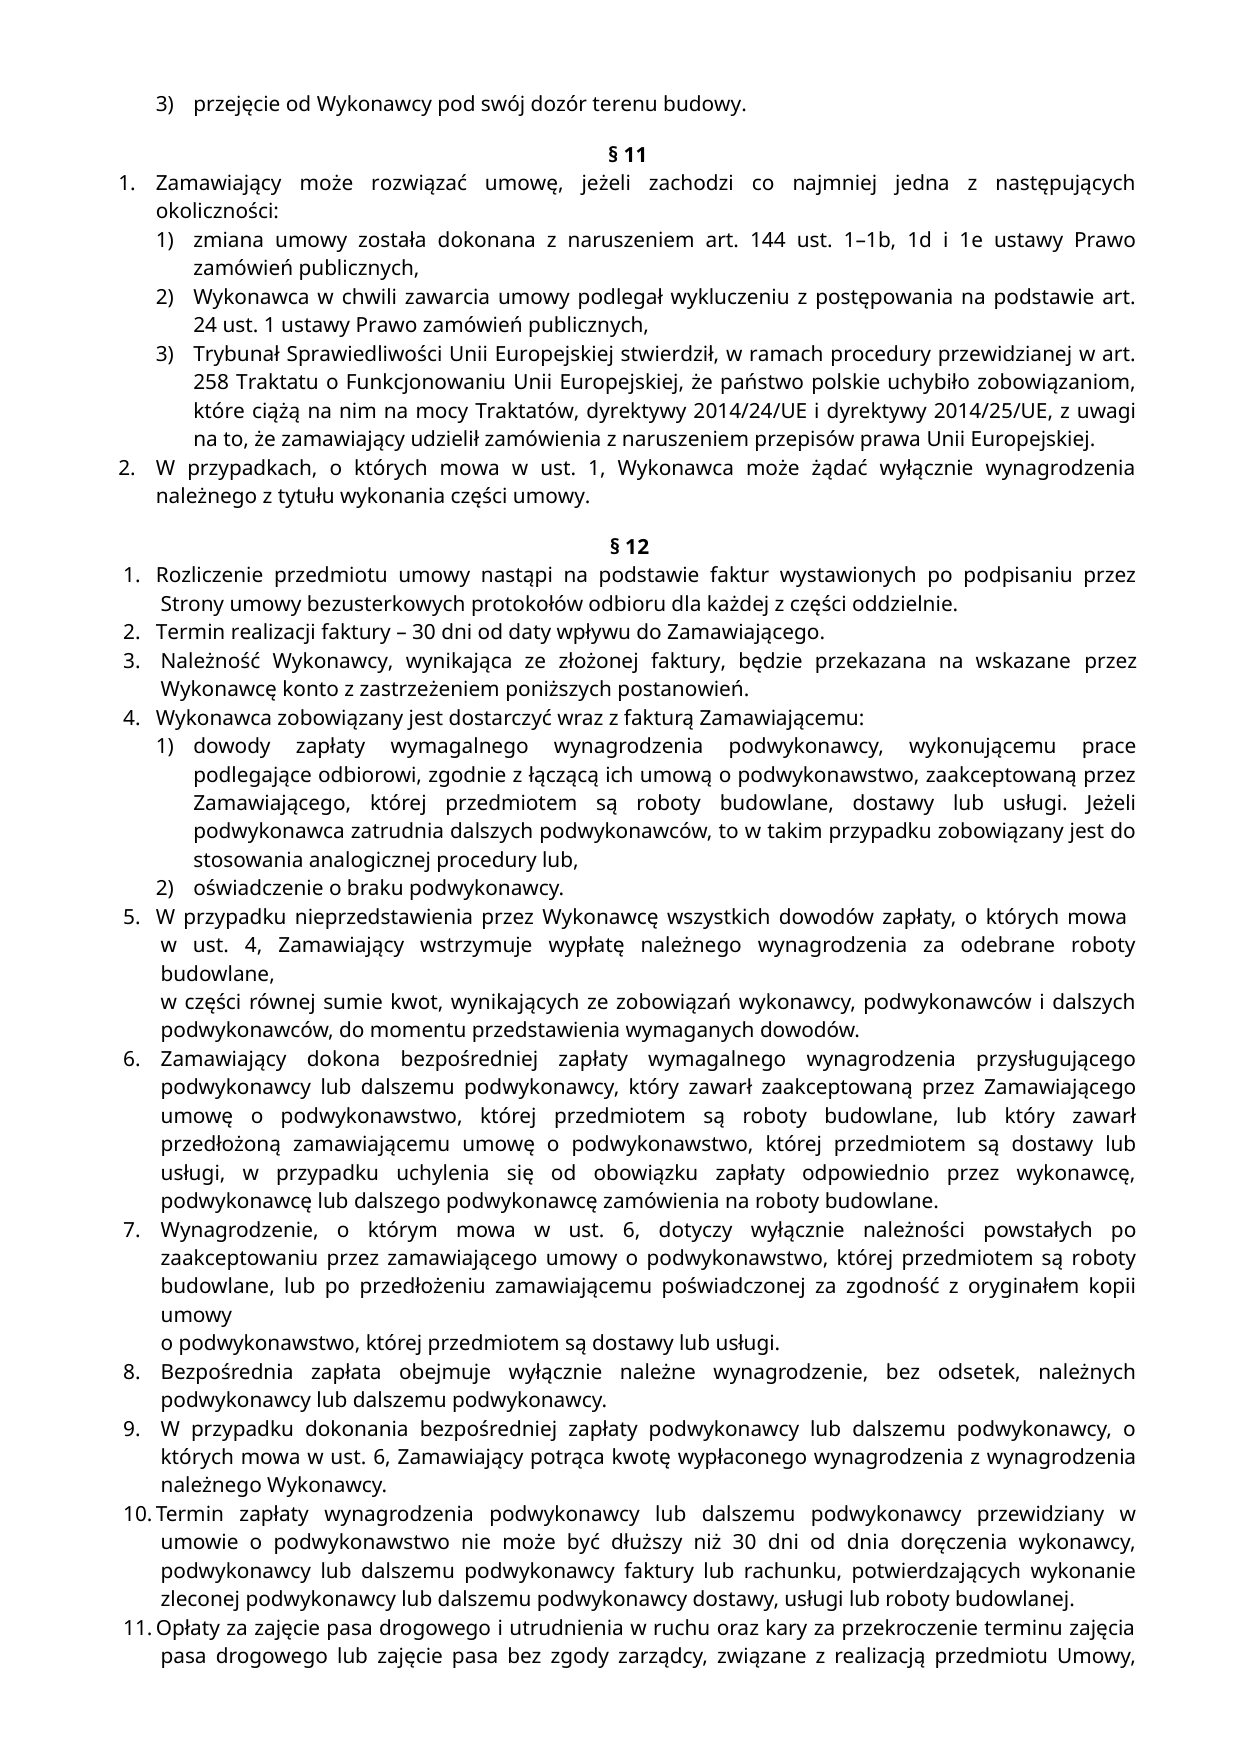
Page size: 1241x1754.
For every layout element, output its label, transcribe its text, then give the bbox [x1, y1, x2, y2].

text § 11 [118, 140, 1137, 168]
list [123, 1613, 1137, 1670]
list dowody zapłaty wymagalnego wynagrodzenia podwykonawcy, wykonującemu prace podlegające odbiorowi, zgodnie z łączącą ich umową o podwykonawstwo, zaakceptowaną przez Zamawiającego, której przedmiotem są roboty budowlane, dostawy lub usługi. Jeżeli podwykonawca zatrudnia dalszych podwykonawców, to w takim przypadku zobowiązany jest do stosowania analogicznej procedury lub, [156, 731, 1137, 873]
list Wykonawca w chwili zawarcia umowy podlegał wykluczeniu z postępowania na podstawie art. 24 ust. 1 ustawy Prawo zamówień publicznych, [156, 282, 1137, 339]
list W przypadku dokonania bezpośredniej zapłaty podwykonawcy lub dalszemu podwykonawcy, o których mowa w ust. 6, Zamawiający potrąca kwotę wypłaconego wynagrodzenia z wynagrodzenia należnego Wykonawcy. [123, 1414, 1137, 1499]
list Termin realizacji faktury – 30 dni od daty wpływu do Zamawiającego. [123, 617, 1137, 646]
list W przypadkach, o których mowa w ust. 1, Wykonawca może żądać wyłącznie wynagrodzenia należnego z tytułu wykonania części umowy. [118, 453, 1137, 509]
list Termin zapłaty wynagrodzenia podwykonawcy lub dalszemu podwykonawcy przewidziany w umowie o podwykonawstwo nie może być dłuższy niż 30 dni od dnia doręczenia wykonawcy, podwykonawcy lub dalszemu podwykonawcy faktury lub rachunku, potwierdzających wykonanie zleconej podwykonawcy lub dalszemu podwykonawcy dostawy, usługi lub roboty budowlanej. [123, 1499, 1137, 1613]
list Wynagrodzenie, o którym mowa w ust. 6, dotyczy wyłącznie należności powstałych po zaakceptowaniu przez zamawiającego umowy o podwykonawstwo, której przedmiotem są roboty budowlane, lub po przedłożeniu zamawiającemu poświadczonej za zgodność z oryginałem kopii umowy o podwykonawstwo, której przedmiotem są dostawy lub usługi. [123, 1215, 1137, 1357]
list Zamawiający dokona bezpośredniej zapłaty wymagalnego wynagrodzenia przysługującego podwykonawcy lub dalszemu podwykonawcy, który zawarł zaakceptowaną przez Zamawiającego umowę o podwykonawstwo, której przedmiotem są roboty budowlane, lub który zawarł przedłożoną zamawiającemu umowę o podwykonawstwo, której przedmiotem są dostawy lub usługi, w przypadku uchylenia się od obowiązku zapłaty odpowiednio przez wykonawcę, podwykonawcę lub dalszego podwykonawcę zamówienia na roboty budowlane. [123, 1044, 1137, 1215]
list Trybunał Sprawiedliwości Unii Europejskiej stwierdził, w ramach procedury przewidzianej w art. 258 Traktatu o Funkcjonowaniu Unii Europejskiej, że państwo polskie uchybiło zobowiązaniom, które ciążą na nim na mocy Traktatów, dyrektywy 2014/24/UE i dyrektywy 2014/25/UE, z uwagi na to, że zamawiający udzielił zamówienia z naruszeniem przepisów prawa Unii Europejskiej. [156, 339, 1137, 453]
list Wykonawca zobowiązany jest dostarczyć wraz z fakturą Zamawiającemu: [123, 703, 1137, 731]
list Należność Wykonawcy, wynikająca ze złożonej faktury, będzie przekazana na wskazane przez Wykonawcę konto z zastrzeżeniem poniższych postanowień. [123, 646, 1137, 703]
list W przypadku nieprzedstawienia przez Wykonawcę wszystkich dowodów zapłaty, o których mowa w ust. 4, Zamawiający wstrzymuje wypłatę należnego wynagrodzenia za odebrane roboty budowlane, w części równej sumie kwot, wynikających ze zobowiązań wykonawcy, podwykonawców i dalszych podwykonawców, do momentu przedstawienia wymaganych dowodów. [123, 902, 1137, 1044]
list zmiana umowy została dokonana z naruszeniem art. 144 ust. 1–1b, 1d i 1e ustawy Prawo zamówień publicznych, [156, 225, 1137, 282]
list oświadczenie o braku podwykonawcy. [156, 873, 1137, 902]
text § 12 [121, 532, 1137, 561]
list Rozliczenie przedmiotu umowy nastąpi na podstawie faktur wystawionych po podpisaniu przez Strony umowy bezusterkowych protokołów odbioru dla każdej z części oddzielnie. [123, 561, 1137, 617]
list Bezpośrednia zapłata obejmuje wyłącznie należne wynagrodzenie, bez odsetek, należnych podwykonawcy lub dalszemu podwykonawcy. [123, 1357, 1137, 1414]
list Zamawiający może rozwiązać umowę, jeżeli zachodzi co najmniej jedna z następujących okoliczności: [118, 168, 1137, 225]
list przejęcie od Wykonawcy pod swój dozór terenu budowy. [156, 89, 1137, 117]
